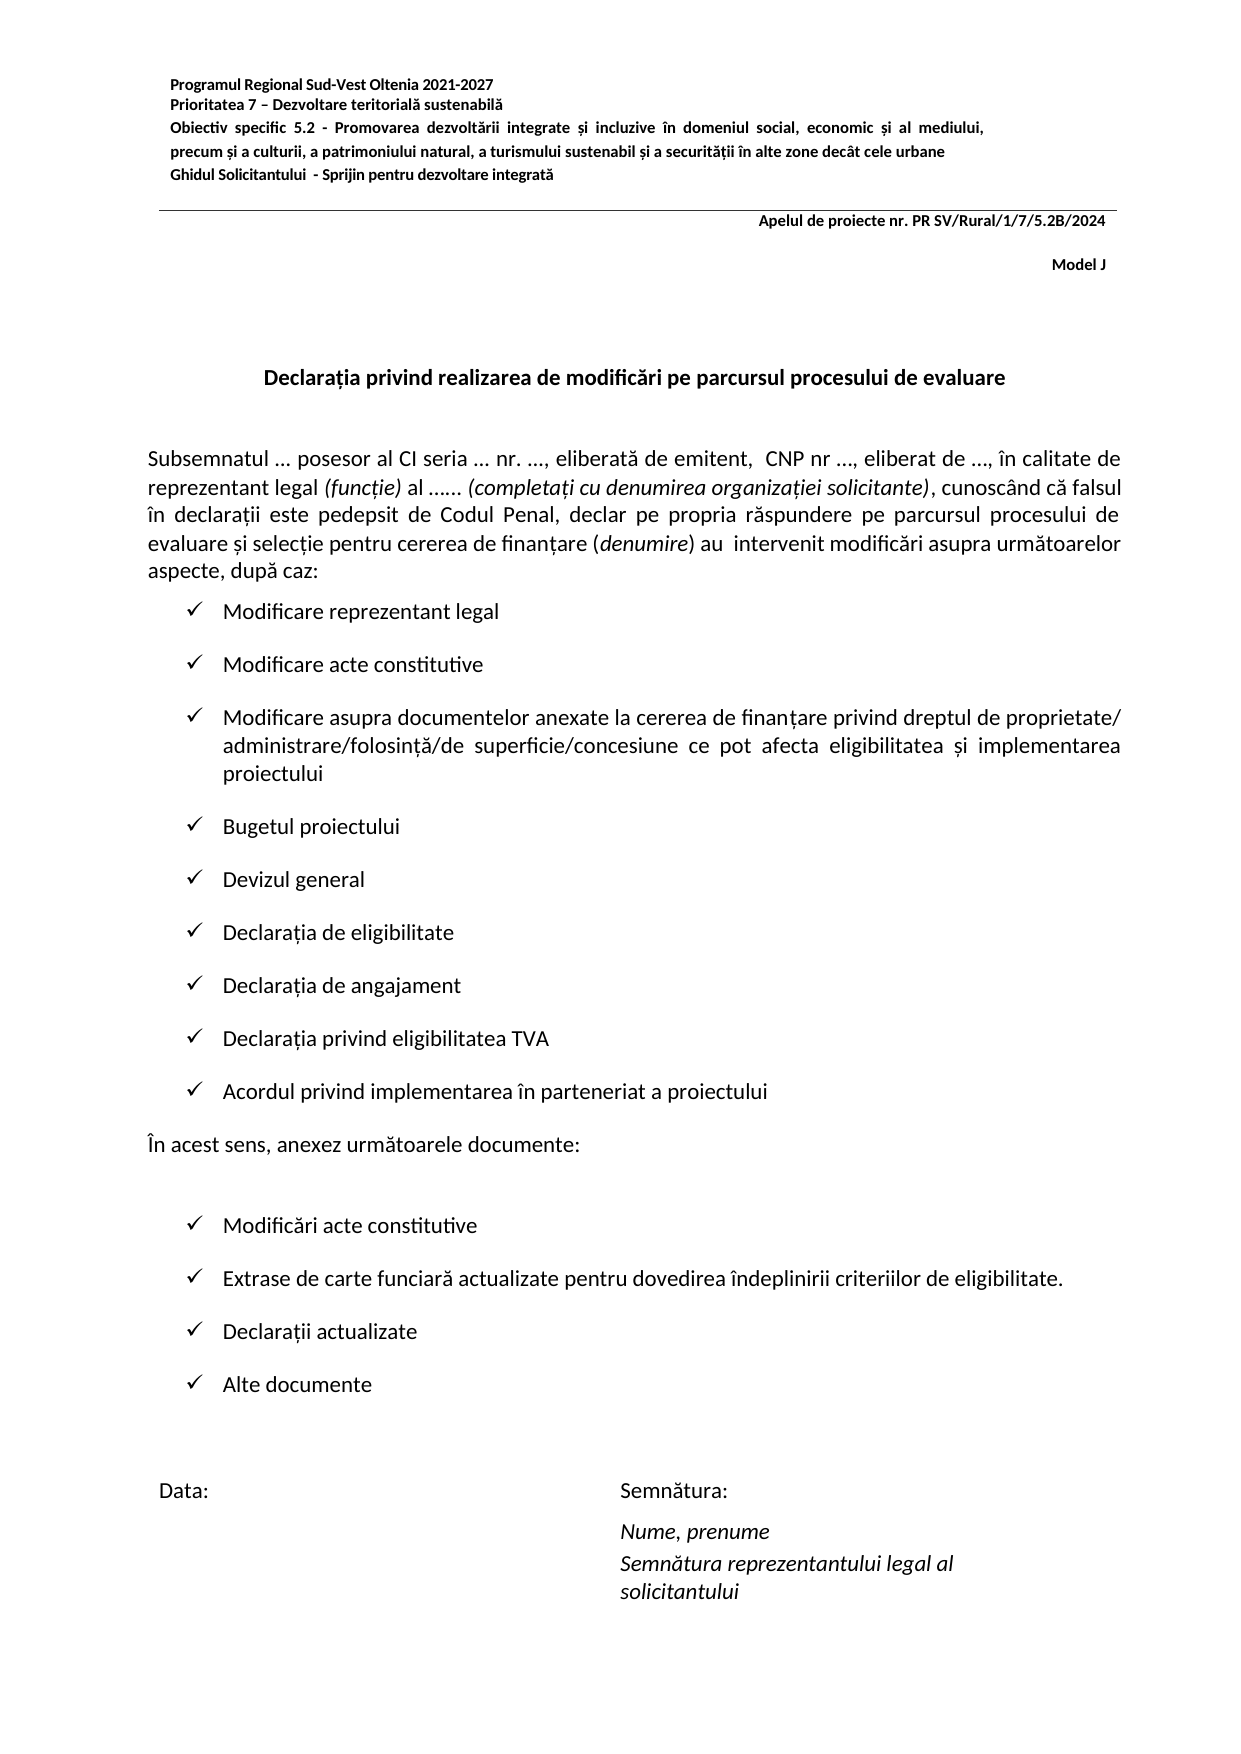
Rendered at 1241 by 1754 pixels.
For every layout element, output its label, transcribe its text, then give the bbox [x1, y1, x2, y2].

list Modificare reprezentant legal [185, 597, 1122, 625]
list Bugetul proiectului [185, 812, 1122, 840]
text Subsemnatul … posesor al CI seria … nr. …, eliberată de emitent, CNP nr …, eliberat de …, în calitate de reprezentant legal (funcţie) al …... (completaţi cu denumirea organizaţiei solicitante), cunoscând că falsul în declaraţii este pedepsit de Codul Penal, declar pe propria răspundere pe parcursul procesului de evaluare și selecție pentru cererea de finanțare (denumire) au intervenit modificări asupra următoarelor aspecte, după caz: [148, 444, 1122, 585]
list Declarația de angajament [185, 971, 1122, 999]
list Modificare asupra documentelor anexate la cererea de finanțare privind dreptul de proprietate/ administrare/folosință/de superficie/concesiune ce pot afecta eligibilitatea și implementarea proiectului [185, 703, 1122, 787]
list Devizul general [185, 865, 1122, 893]
list Modificare acte constitutive [185, 650, 1122, 678]
text În acest sens, anexez următoarele documente: [148, 1130, 1122, 1158]
list Declarația privind eligibilitatea TVA [185, 1024, 1122, 1052]
list Extrase de carte funciară actualizate pentru dovedirea îndeplinirii criteriilor de eligibilitate. [185, 1264, 1122, 1292]
list Declarația de eligibilitate [185, 918, 1122, 946]
table_header Data: [148, 1464, 609, 1609]
text Declaraţia privind realizarea de modificări pe parcursul procesului de evaluare [148, 363, 1122, 392]
table_header Semnătura: Nume, prenume Semnătura reprezentantului legal al solicitantului [609, 1464, 1070, 1609]
list Declarații actualizate [185, 1317, 1122, 1346]
list Acordul privind implementarea în parteneriat a proiectului [185, 1077, 1122, 1105]
list Modificări acte constitutive [185, 1211, 1122, 1239]
list Alte documente [185, 1371, 1122, 1398]
